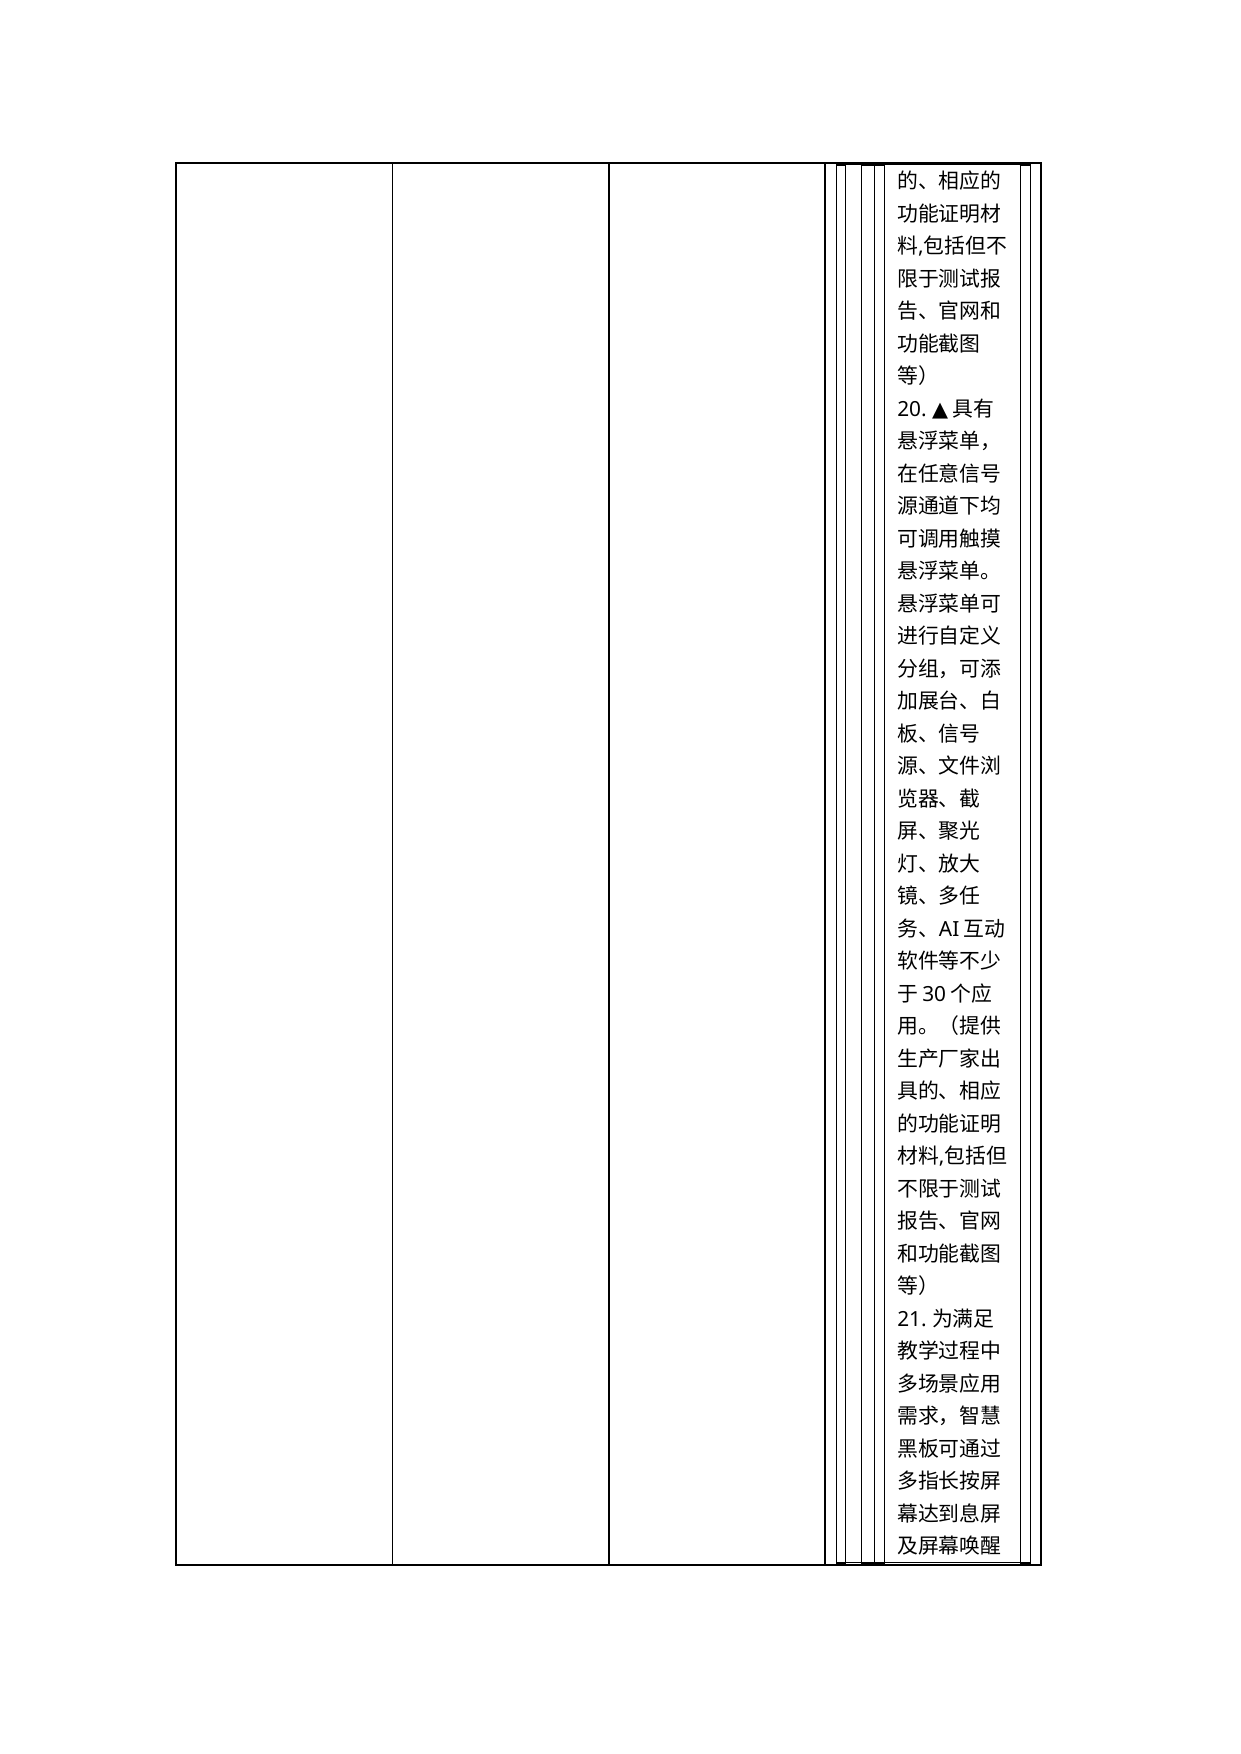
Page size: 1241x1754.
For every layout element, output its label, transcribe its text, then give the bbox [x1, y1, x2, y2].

table_cell [846, 165, 861, 1562]
table_cell [885, 165, 1020, 1562]
table_cell [177, 164, 392, 1564]
table_cell [826, 164, 836, 1564]
table_cell [862, 166, 874, 1562]
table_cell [610, 164, 824, 1564]
table_cell [837, 166, 845, 1562]
table_cell 1 [393, 164, 608, 1564]
table_cell [1031, 164, 1040, 1564]
table_cell [875, 166, 884, 1562]
table_cell [1021, 166, 1030, 1562]
